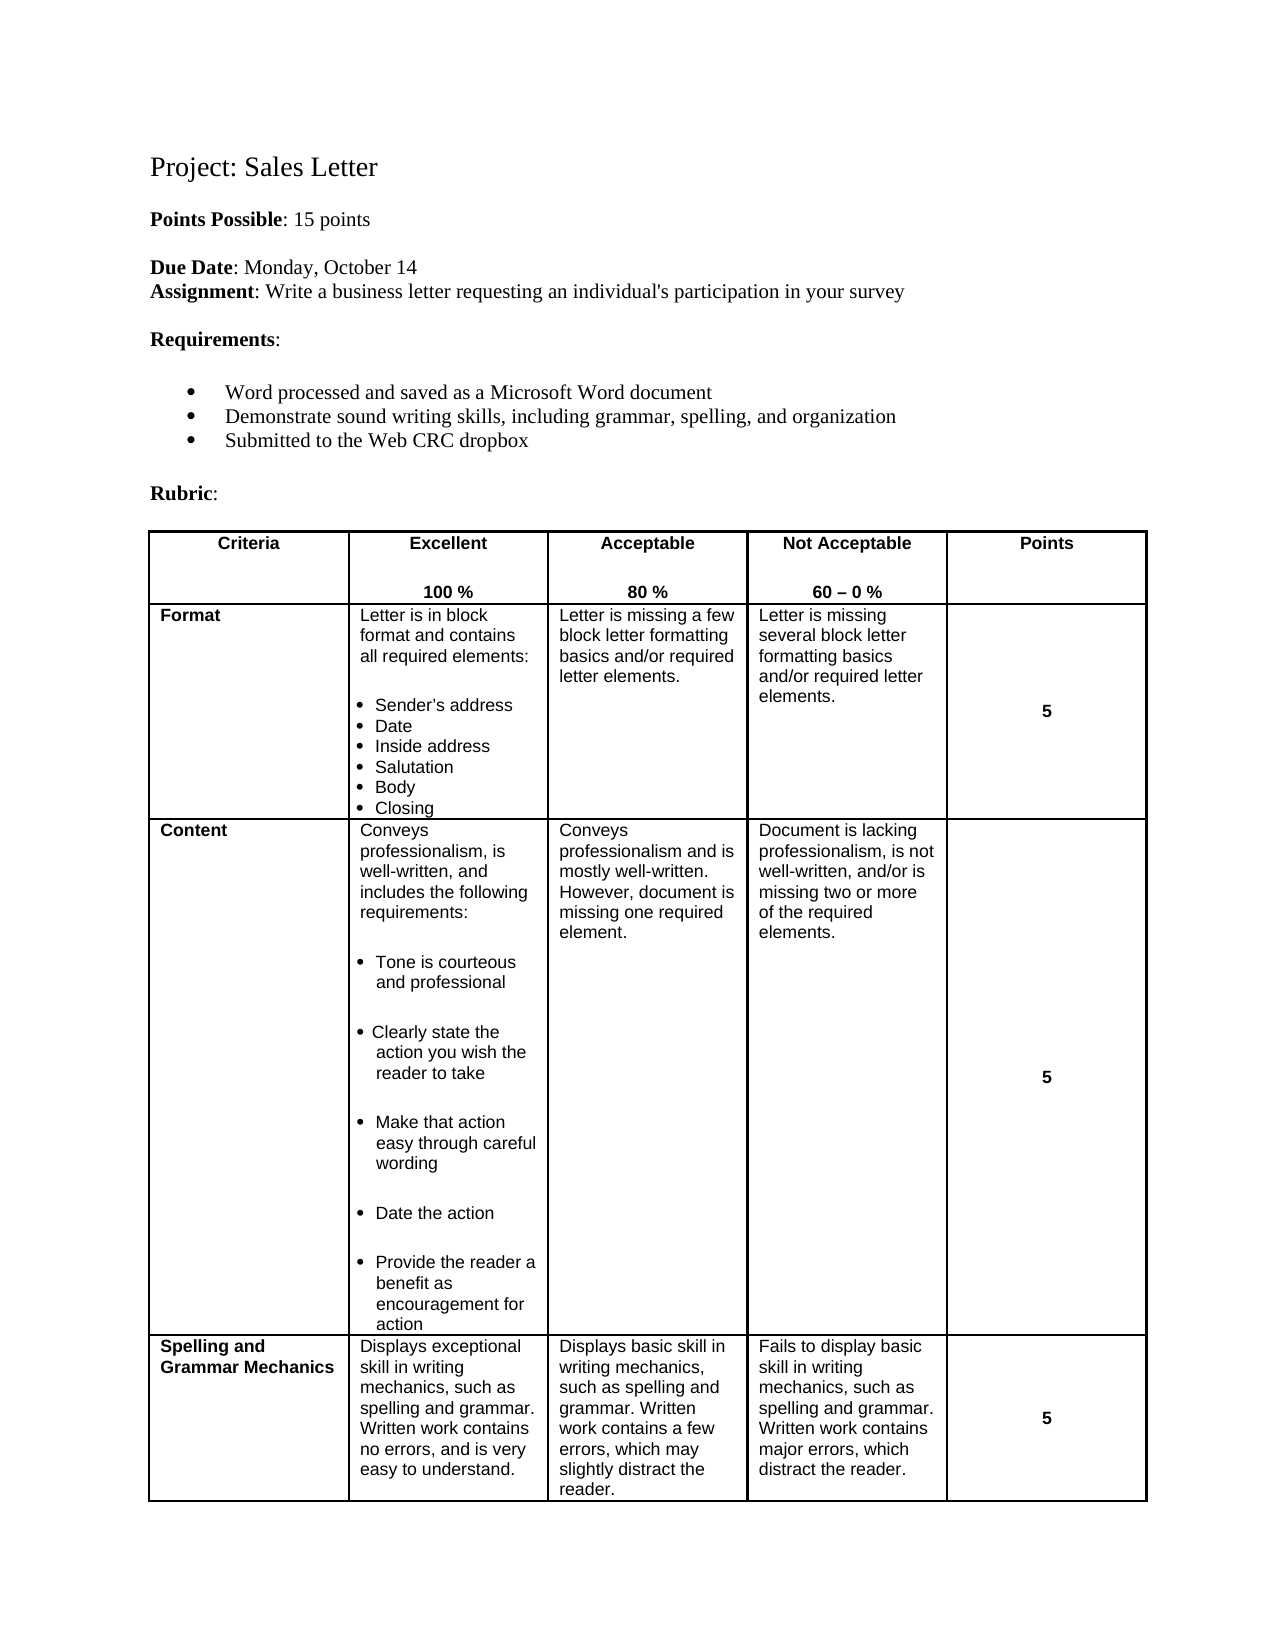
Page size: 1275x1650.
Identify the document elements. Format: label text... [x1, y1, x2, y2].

list Submitted to the Web CRC dropbox [187, 428, 1125, 452]
table_cell 5 [948, 1336, 1145, 1499]
table_header Points [948, 533, 1145, 602]
table_cell Spelling and Grammar Mechanics [150, 1336, 348, 1499]
table_cell Conveys professionalism, is well-written, and includes the following requirements:  Tone is courteous and professional  Clearly state the action you wish the reader to take  Make that action easy through careful wording  Date the action  Provide the reader a benefit as encouragement for action [350, 820, 547, 1334]
text Project: Sales Letter Points Possible: 15 points Due Date: Monday, October 14 Assignment: Write a business letter requesting an individual's participation in your survey Requirements: [150, 150, 1125, 351]
table_cell 5 [948, 820, 1145, 1334]
table_header Criteria [150, 533, 348, 602]
table_cell Displays basic skill in writing mechanics, such as spelling and grammar. Written work contains a few errors, which may slightly distract the reader. [549, 1336, 746, 1499]
list Word processed and saved as a Microsoft Word document [187, 380, 1125, 404]
table_header Not Acceptable 60 – 0 % [749, 533, 946, 602]
table_cell Content [150, 820, 348, 1334]
table_cell Fails to display basic skill in writing mechanics, such as spelling and grammar. Written work contains major errors, which distract the reader. [749, 1336, 946, 1499]
table_cell Conveys professionalism and is mostly well-written. However, document is missing one required element. [549, 820, 746, 1334]
table_cell 5 [948, 605, 1145, 818]
table_cell Letter is missing a few block letter formatting basics and/or required letter elements. [549, 605, 746, 818]
table_header Excellent 100 % [350, 533, 547, 602]
table_cell Letter is in block format and contains all required elements:  Sender’s address  Date  Inside address  Salutation  Body  Closing [350, 605, 547, 818]
table_header Acceptable 80 % [549, 533, 746, 602]
table_cell Format [150, 605, 348, 818]
text Rubric: [150, 481, 1125, 505]
table_cell Letter is missing several block letter formatting basics and/or required letter elements. [749, 605, 946, 818]
list Demonstrate sound writing skills, including grammar, spelling, and organization [187, 404, 1125, 428]
table_cell Displays exceptional skill in writing mechanics, such as spelling and grammar. Written work contains no errors, and is very easy to understand. [350, 1336, 547, 1499]
table_cell Document is lacking professionalism, is not well-written, and/or is missing two or more of the required elements. [749, 820, 946, 1334]
